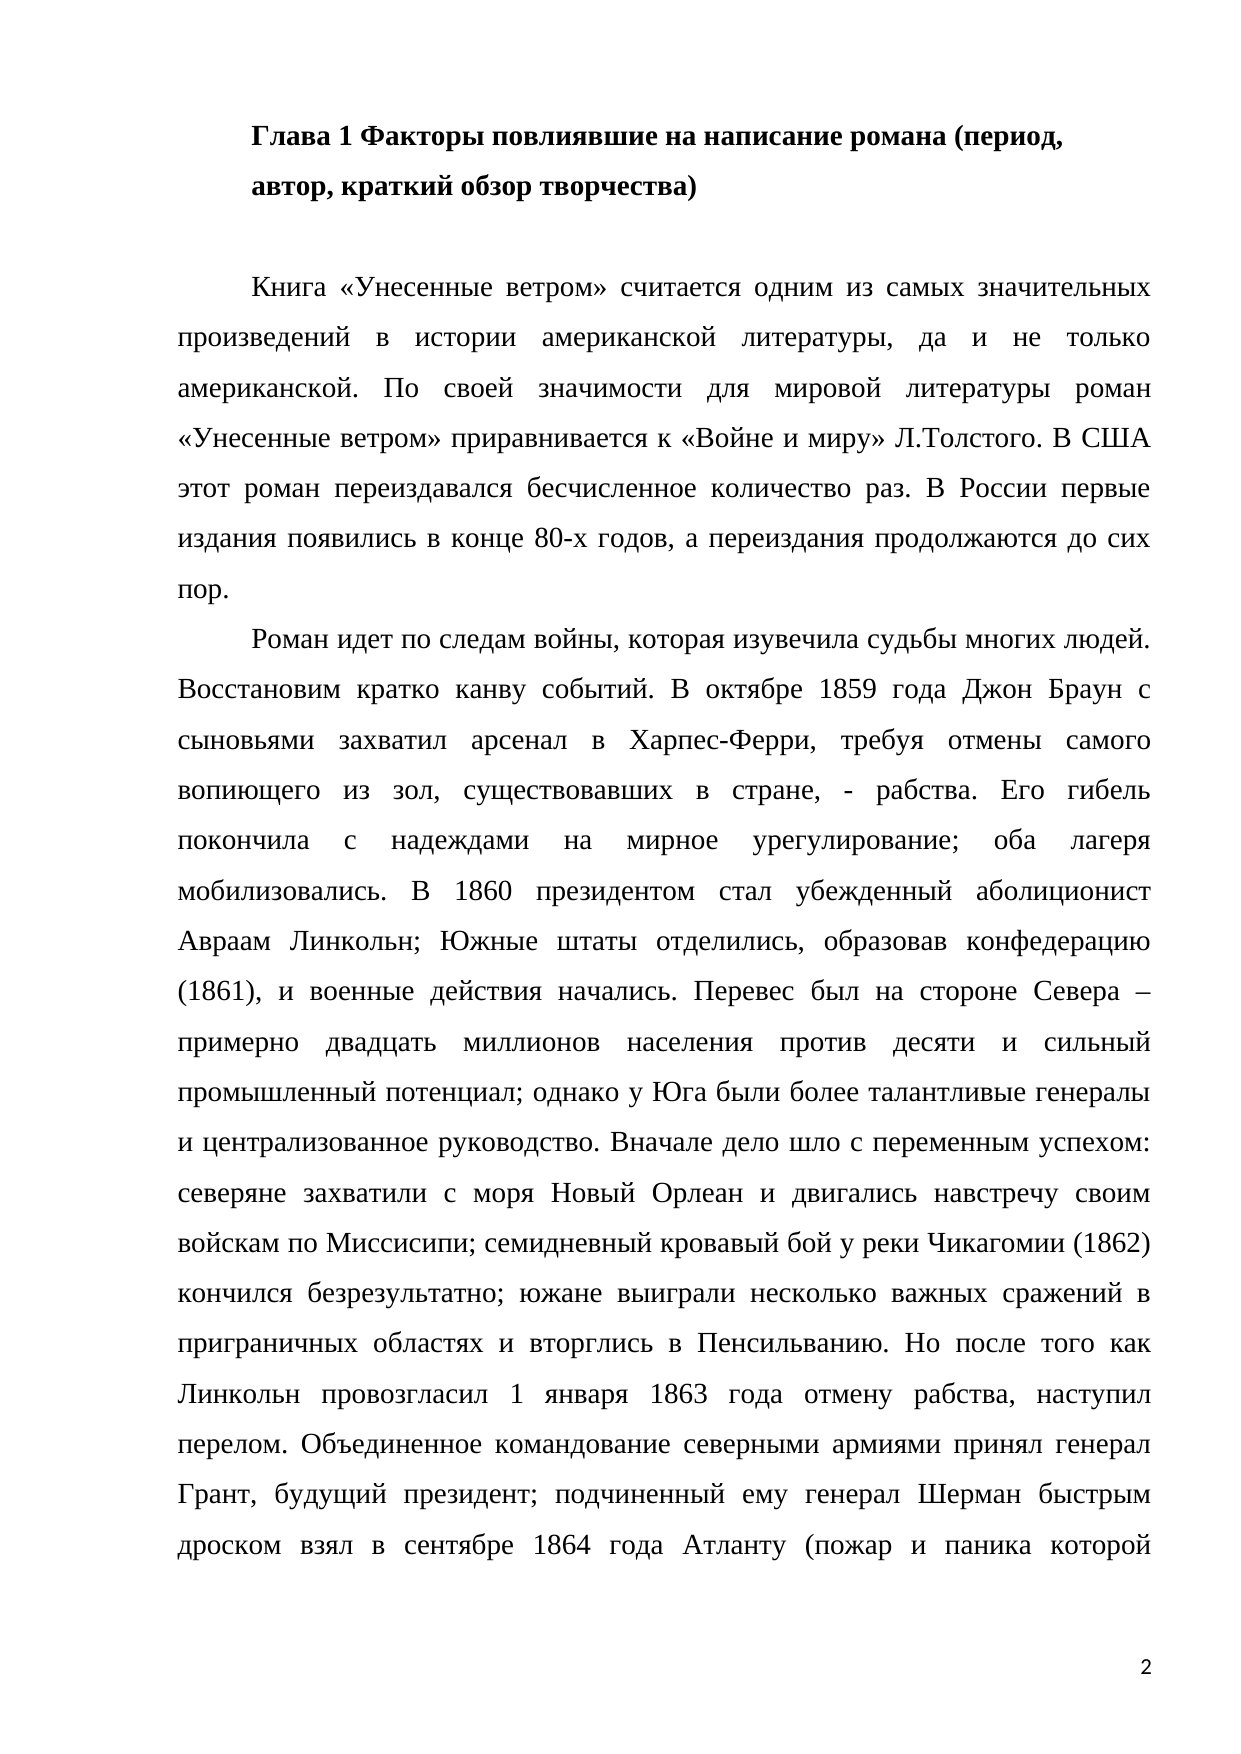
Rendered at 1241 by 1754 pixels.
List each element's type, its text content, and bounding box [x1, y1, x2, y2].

text Книга «Унесенные ветром» считается одним из самых значительных произведений в истории американской литературы, да и не только американской. По своей значимости для мировой литературы роман «Унесенные ветром» приравнивается к «Войне и миру» Л.Толстого. В США этот роман переиздавался бесчисленное количество раз. В России первые издания появились в конце 80-х годов, а переиздания продолжаются до сих пор. [177, 269, 1152, 604]
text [177, 621, 1152, 1560]
text автор, краткий обзор творчества) [177, 168, 1152, 202]
text Глава 1 Факторы повлиявшие на написание романа (период, [177, 118, 1152, 152]
